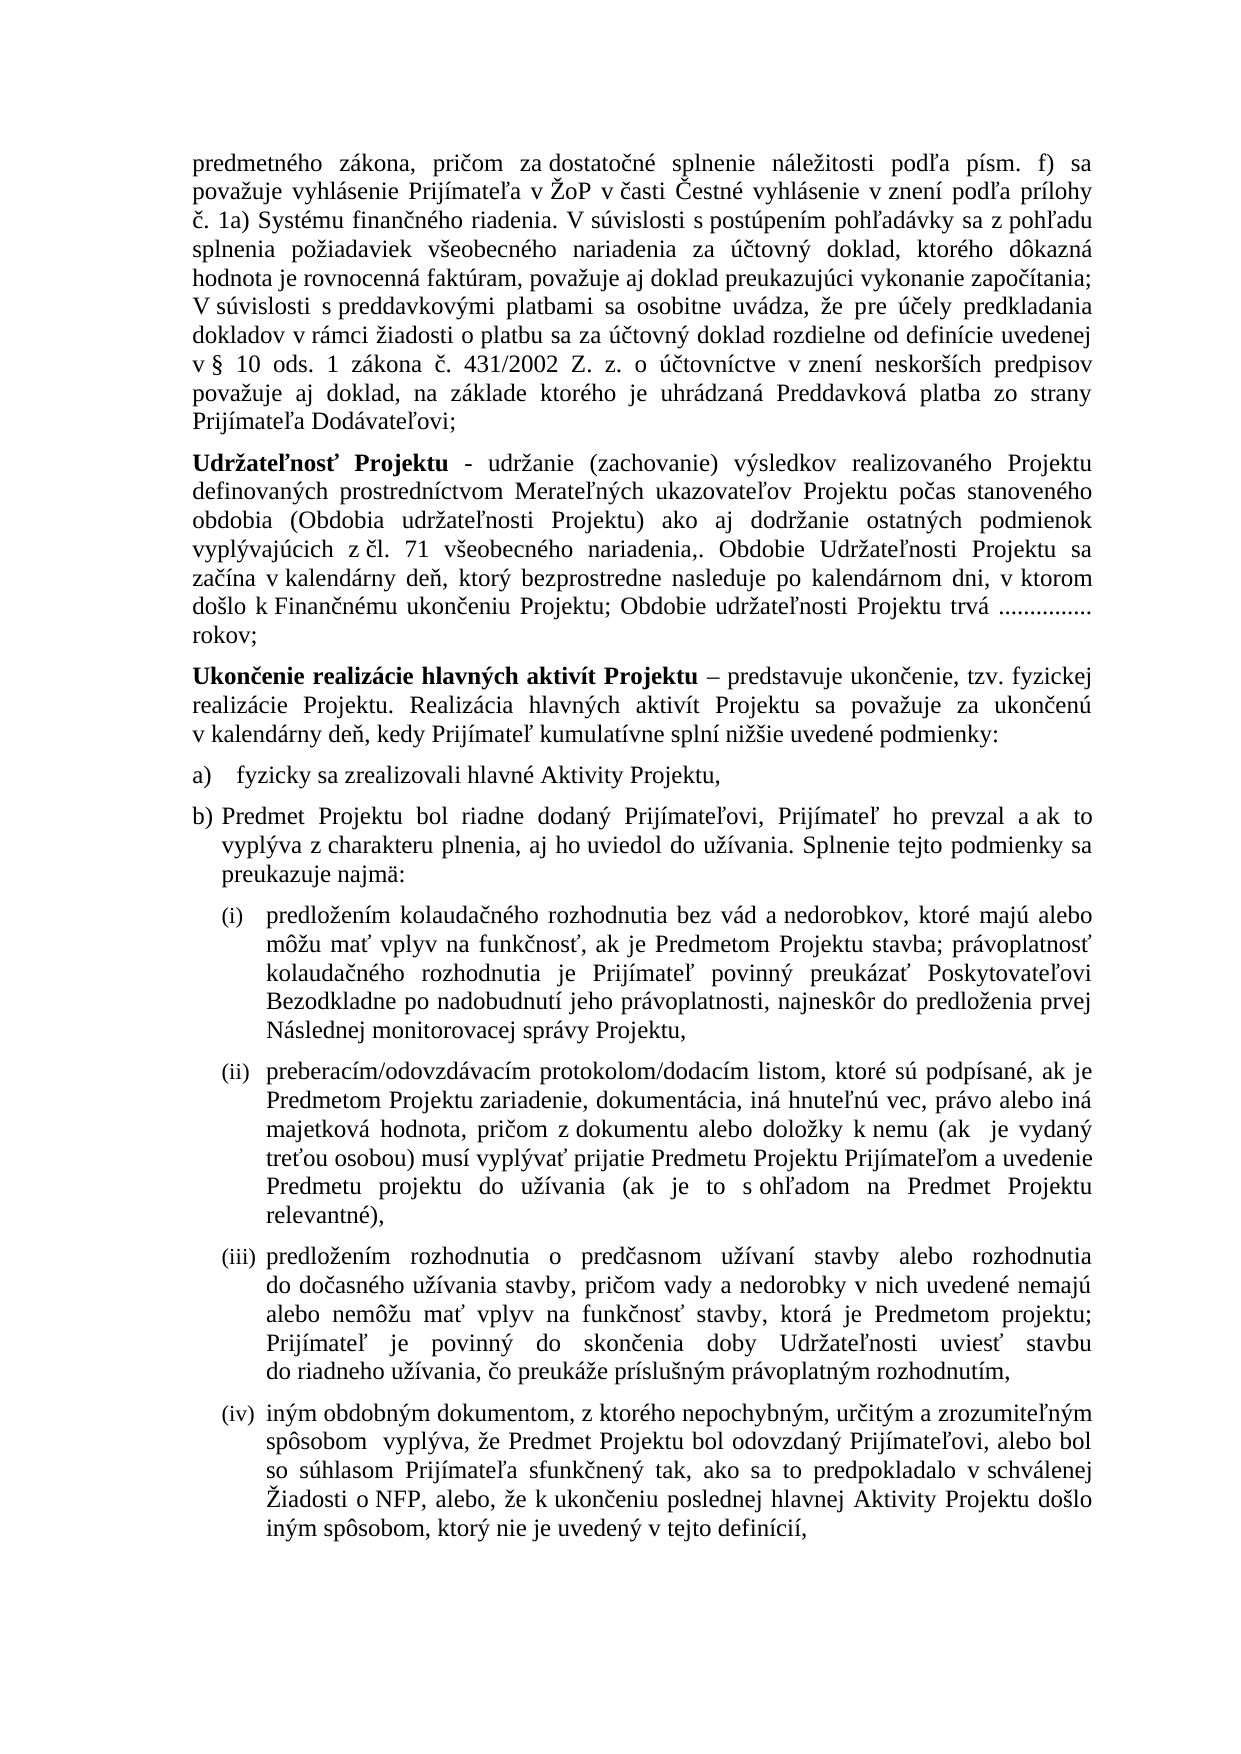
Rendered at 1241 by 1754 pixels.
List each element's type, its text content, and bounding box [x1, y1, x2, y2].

list fyzicky sa zrealizovali hlavné Aktivity Projektu, [192, 760, 1093, 789]
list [192, 148, 1093, 435]
list preberacím/odovzdávacím protokolom/dodacím listom, ktoré sú podpísané, ak je Predmetom Projektu zariadenie, dokumentácia, iná hnuteľnú vec, právo alebo iná majetková hodnota, pričom z dokumentu alebo doložky k nemu (ak je vydaný treťou osobou) musí vyplývať prijatie Predmetu Projektu Prijímateľom a uvedenie Predmetu projektu do užívania (ak je to s ohľadom na Predmet Projektu relevantné), [221, 1056, 1093, 1229]
text Udržateľnosť Projektu - udržanie (zachovanie) výsledkov realizovaného Projektu definovaných prostredníctvom Merateľných ukazovateľov Projektu počas stanoveného obdobia (Obdobia udržateľnosti Projektu) ako aj dodržanie ostatných podmienok vyplývajúcich z čl. 71 všeobecného nariadenia,. Obdobie Udržateľnosti Projektu sa začína v kalendárny deň, ktorý bezprostredne nasleduje po kalendárnom dni, v ktorom došlo k Finančnému ukončeniu Projektu; Obdobie udržateľnosti Projektu trvá ............... rokov; [192, 448, 1093, 649]
text Ukončenie realizácie hlavných aktivít Projektu – predstavuje ukončenie, tzv. fyzickej realizácie Projektu. Realizácia hlavných aktivít Projektu sa považuje za ukončenú v kalendárny deň, kedy Prijímateľ kumulatívne splní nižšie uvedené podmienky: [192, 661, 1093, 748]
list predložením rozhodnutia o predčasnom užívaní stavby alebo rozhodnutia do dočasného užívania stavby, pričom vady a nedorobky v nich uvedené nemajú alebo nemôžu mať vplyv na funkčnosť stavby, ktorá je Predmetom projektu; Prijímateľ je povinný do skončenia doby Udržateľnosti uviesť stavbu do riadneho užívania, čo preukáže príslušným právoplatným rozhodnutím, [221, 1241, 1093, 1385]
list predložením kolaudačného rozhodnutia bez vád a nedorobkov, ktoré majú alebo môžu mať vplyv na funkčnosť, ak je Predmetom Projektu stavba; právoplatnosť kolaudačného rozhodnutia je Prijímateľ povinný preukázať Poskytovateľovi Bezodkladne po nadobudnutí jeho právoplatnosti, najneskôr do predloženia prvej Následnej monitorovacej správy Projektu, [221, 900, 1093, 1044]
list Predmet Projektu bol riadne dodaný Prijímateľovi, Prijímateľ ho prevzal a ak to vyplýva z charakteru plnenia, aj ho uviedol do užívania. Splnenie tejto podmienky sa preukazuje najmä: [192, 801, 1093, 888]
list iným obdobným dokumentom, z ktorého nepochybným, určitým a zrozumiteľným spôsobom vyplýva, že Predmet Projektu bol odovzdaný Prijímateľovi, alebo bol so súhlasom Prijímateľa sfunkčnený tak, ako sa to predpokladalo v schválenej Žiadosti o NFP, alebo, že k ukončeniu poslednej hlavnej Aktivity Projektu došlo iným spôsobom, ktorý nie je uvedený v tejto definícií, [221, 1398, 1093, 1541]
